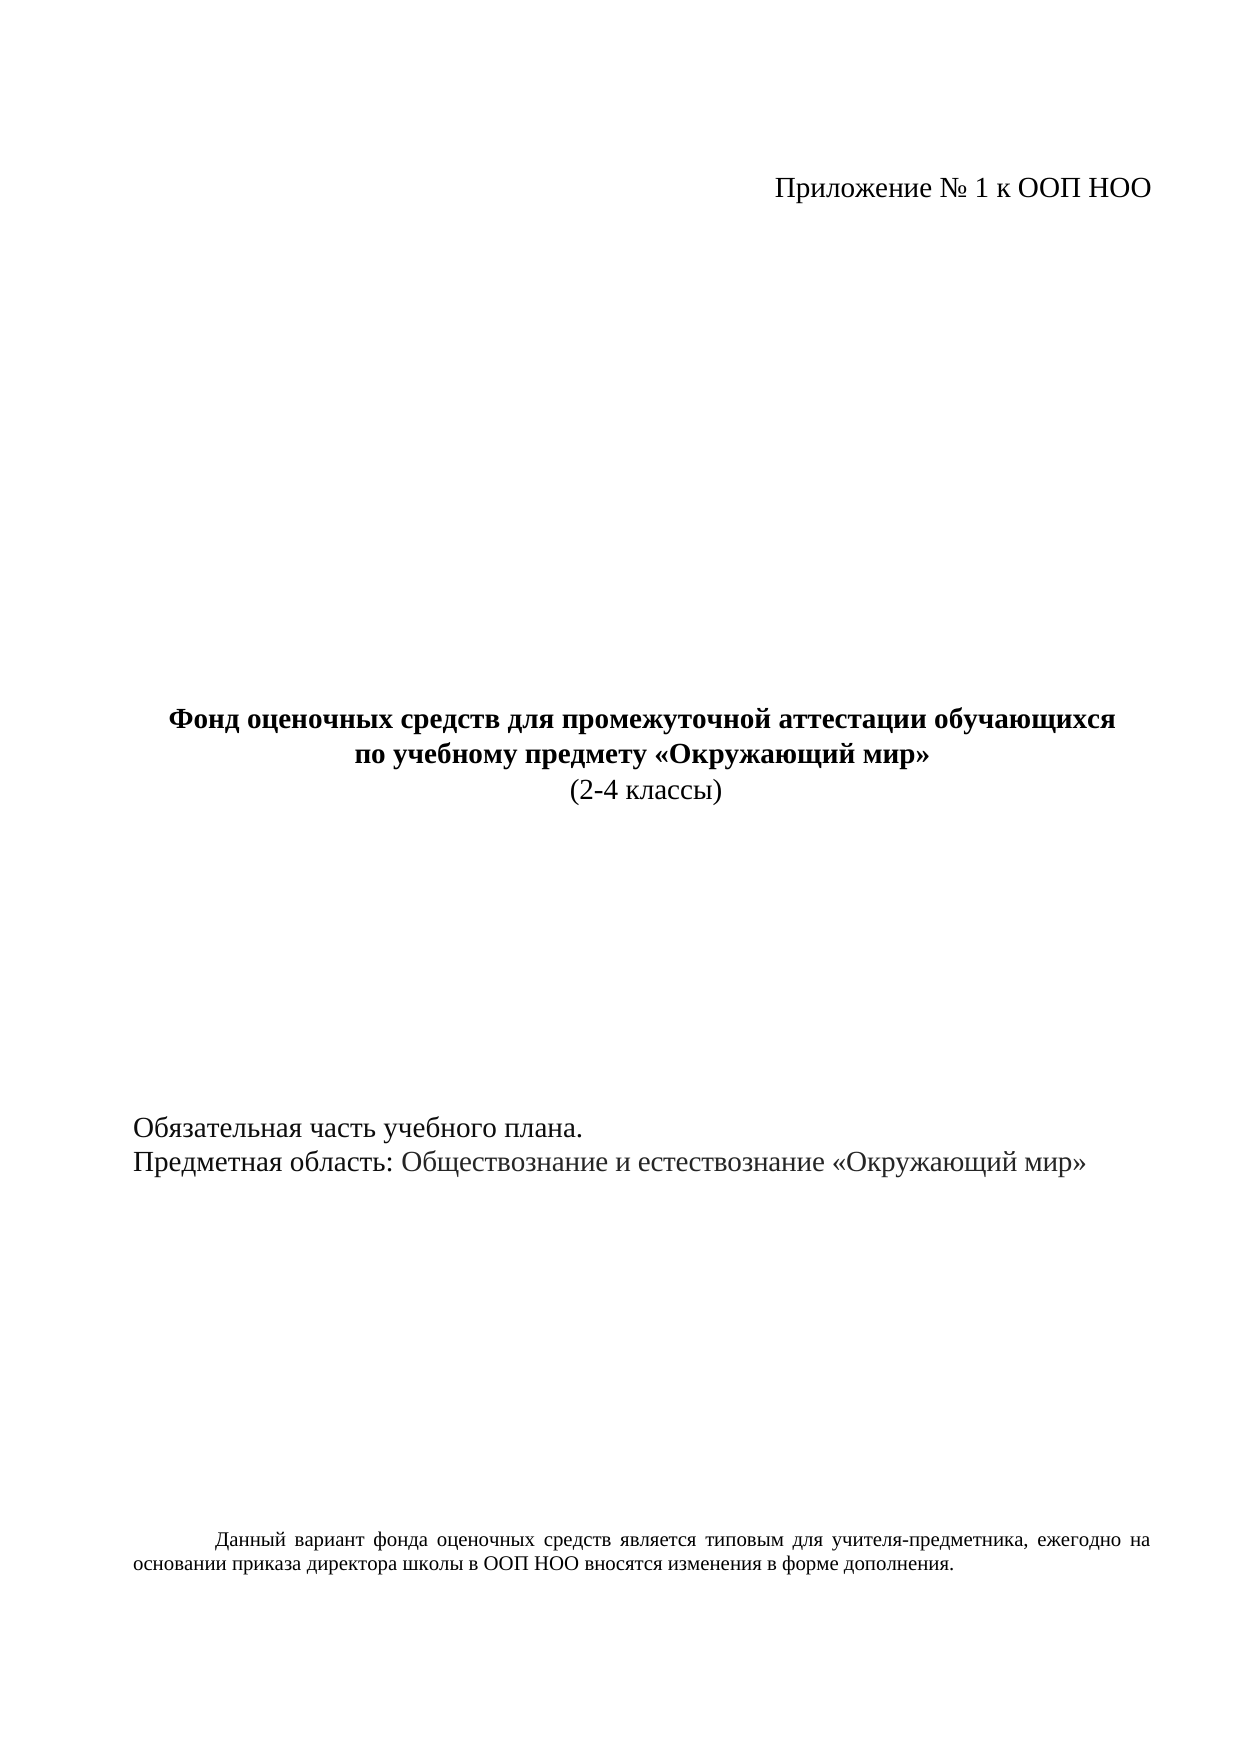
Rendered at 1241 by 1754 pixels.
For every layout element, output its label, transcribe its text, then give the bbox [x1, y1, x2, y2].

text Данный вариант фонда оценочных средств является типовым для учителя-предметника, ежегодно на основании приказа директора школы в ООП НОО вносятся изменения в форме дополнения. [133, 1527, 1152, 1575]
text Приложение № 1 к ООП НОО [133, 170, 1152, 203]
text Предметная область: Обществознание и естествознание «Окружающий мир» [133, 1144, 1152, 1178]
text Фонд оценочных средств для промежуточной аттестации обучающихся [133, 701, 1152, 735]
text (2-4 классы) [133, 772, 1152, 805]
text по учебному предмету «Окружающий мир» [133, 737, 1152, 770]
text Обязательная часть учебного плана. [133, 1111, 1152, 1144]
